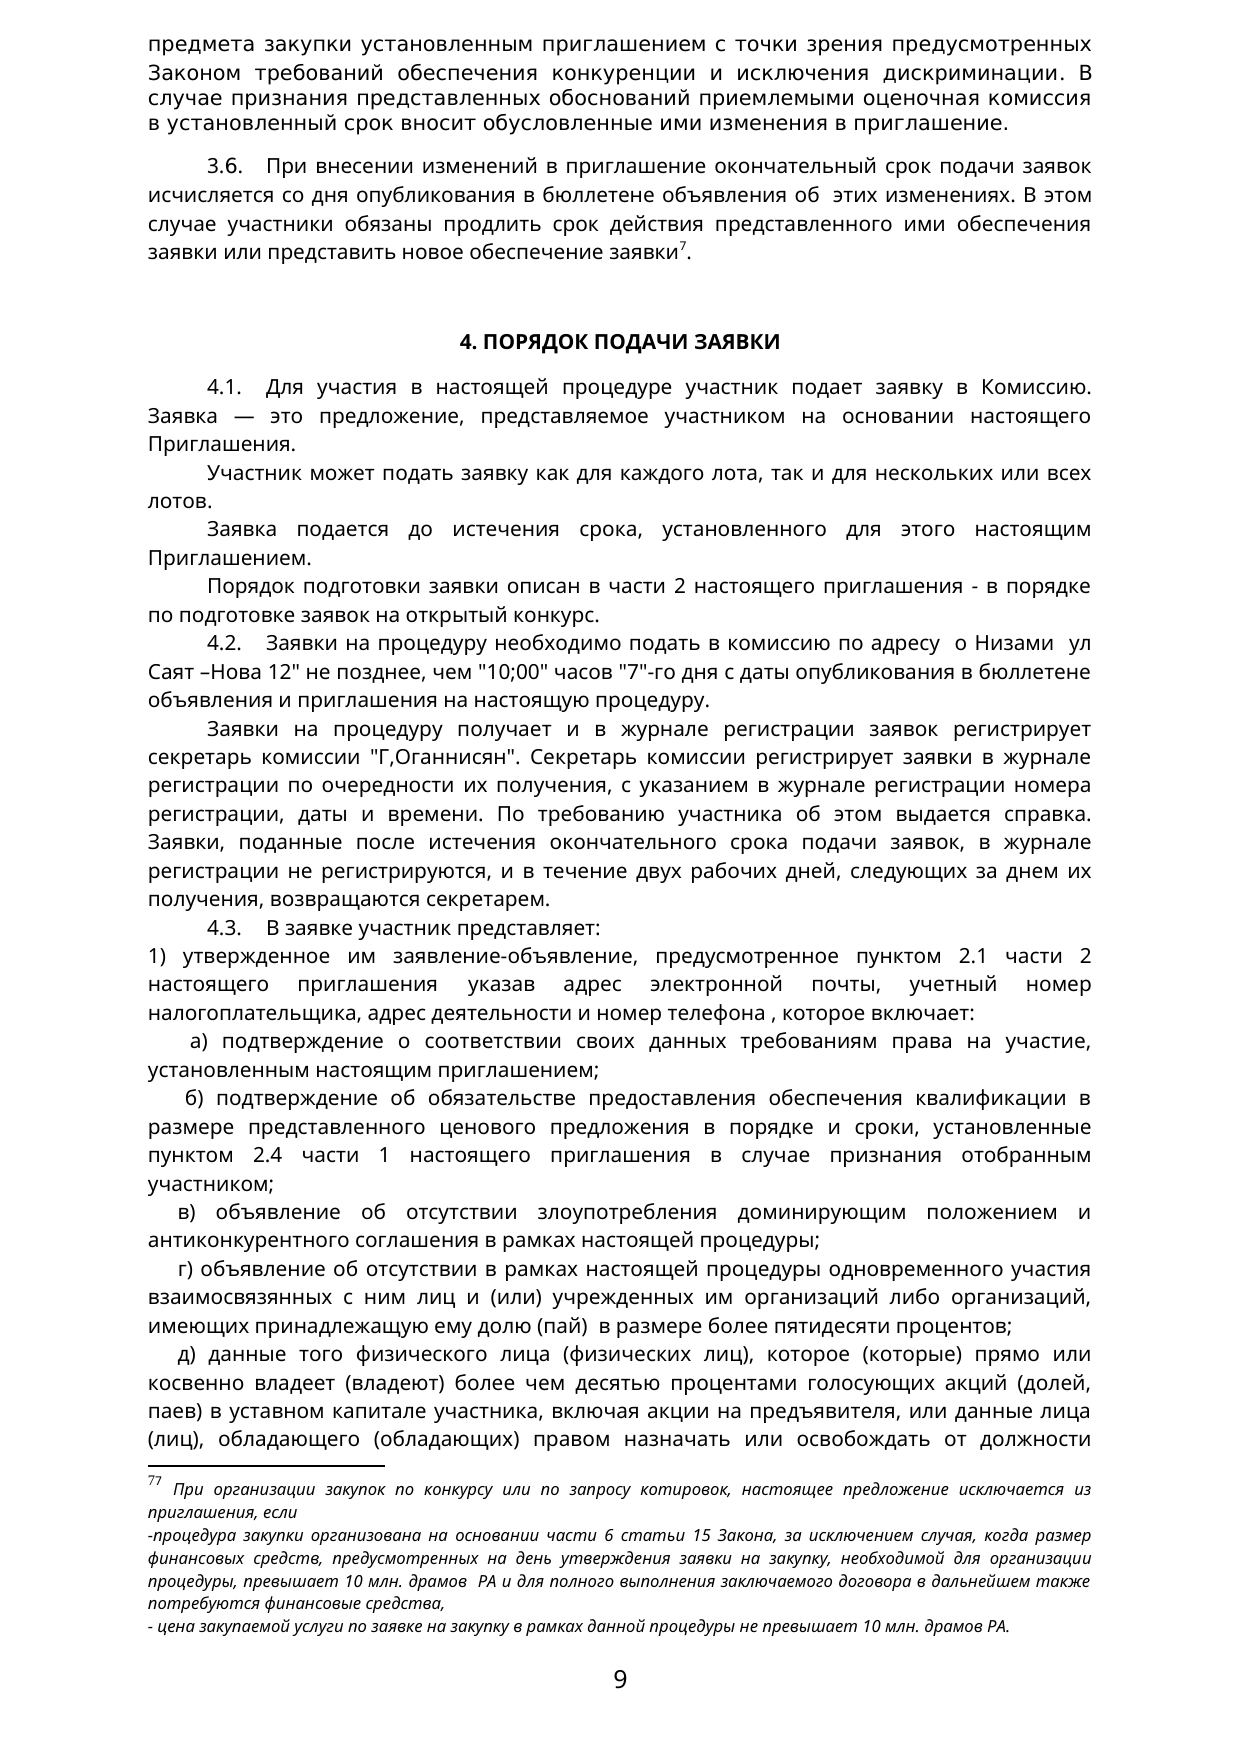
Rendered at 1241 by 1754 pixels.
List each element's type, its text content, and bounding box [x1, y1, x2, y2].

text 4.2. Заявки на процедуру необходимо подать в комиссию по адресу о Низами ул Саят –Нова 12" не позднее, чем "10;00" часов "7"-го дня с даты опубликования в бюллетене объявления и приглашения на настоящую процедуру. [148, 628, 1092, 714]
text Заявка подается до истечения срока, установленного для этого настоящим Приглашением. [148, 514, 1092, 571]
text 3.5 Каждое лицо без указания имени, до истечения срока, установленного для внесения изменений в приглашение, имеет право по электронной почте представить секретарю оценочной комиссии обоснования по характеристикам предмета закупки установленным приглашением с точки зрения предусмотренных Законом требований обеспечения конкуренции и исключения дискриминации. В случае признания представленных обоснований приемлемыми оценочная комиссия в установленный срок вносит обусловленные ими изменения в приглашение. [148, 29, 1092, 135]
text Порядок подготовки заявки описан в части 2 настоящего приглашения - в порядке по подготовке заявок на открытый конкурс. [148, 571, 1092, 628]
text Участник может подать заявку как для каждого лота, так и для нескольких или всех лотов. [148, 458, 1092, 514]
text 4. ПОРЯДОК ПОДАЧИ ЗАЯВКИ [148, 327, 1092, 356]
text 4.3. В заявке участник представляет: [148, 913, 1092, 941]
text г) объявление об отсутствии в рамках настоящей процедуры одновременного участия взаимосвязянных с ним лиц и (или) учрежденных им организаций либо организаций, имеющих принадлежащую ему долю (пай) в размере более пятидесяти процентов; [148, 1254, 1092, 1339]
text а) подтверждение о соответствии своих данных требованиям права на участие, установленным настоящим приглашением; [148, 1026, 1092, 1083]
text б) подтверждение об обязательстве предоставления обеспечения квалификации в размере представленного ценового предложения в порядке и сроки, установленные пунктом 2.4 части 1 настоящего приглашения в случае признания отобранным участником; [148, 1083, 1092, 1197]
text в) объявление об отсутствии злоупотребления доминирующим положением и антиконкурентного соглашения в рамках настоящей процедуры; [148, 1197, 1092, 1254]
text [148, 1339, 1092, 1453]
text 3.6. При внесении изменений в приглашение окончательный срок подачи заявок исчисляется со дня опубликования в бюллетене объявления об этих изменениях. В этом случае участники обязаны продлить срок действия представленного ими обеспечения заявки или представить новое обеспечение заявки7. [148, 152, 1092, 266]
text Заявки на процедуру получает и в журнале регистрации заявок регистрирует секретарь комиссии "Г,Оганнисян". Секретарь комиссии регистрирует заявки в журнале регистрации по очередности их получения, с указанием в журнале регистрации номера регистрации, даты и времени. По требованию участника об этом выдается справка. Заявки, поданные после истечения окончательного срока подачи заявок, в журнале регистрации не регистрируются, и в течение двух рабочих дней, следующих за днем их получения, возвращаются секретарем. [148, 714, 1092, 913]
text 1) утвержденное им заявление-объявление, предусмотренное пунктом 2.1 части 2 настоящего приглашения указав адрес электронной почты, учетный номер налогоплательщика, адрес деятельности и номер телефона , которое включает: [148, 941, 1092, 1026]
text 4.1. Для участия в настоящей процедуре участник подает заявку в Комиссию. Заявка — это предложение, представляемое участником на основании настоящего Приглашения. [148, 372, 1092, 458]
